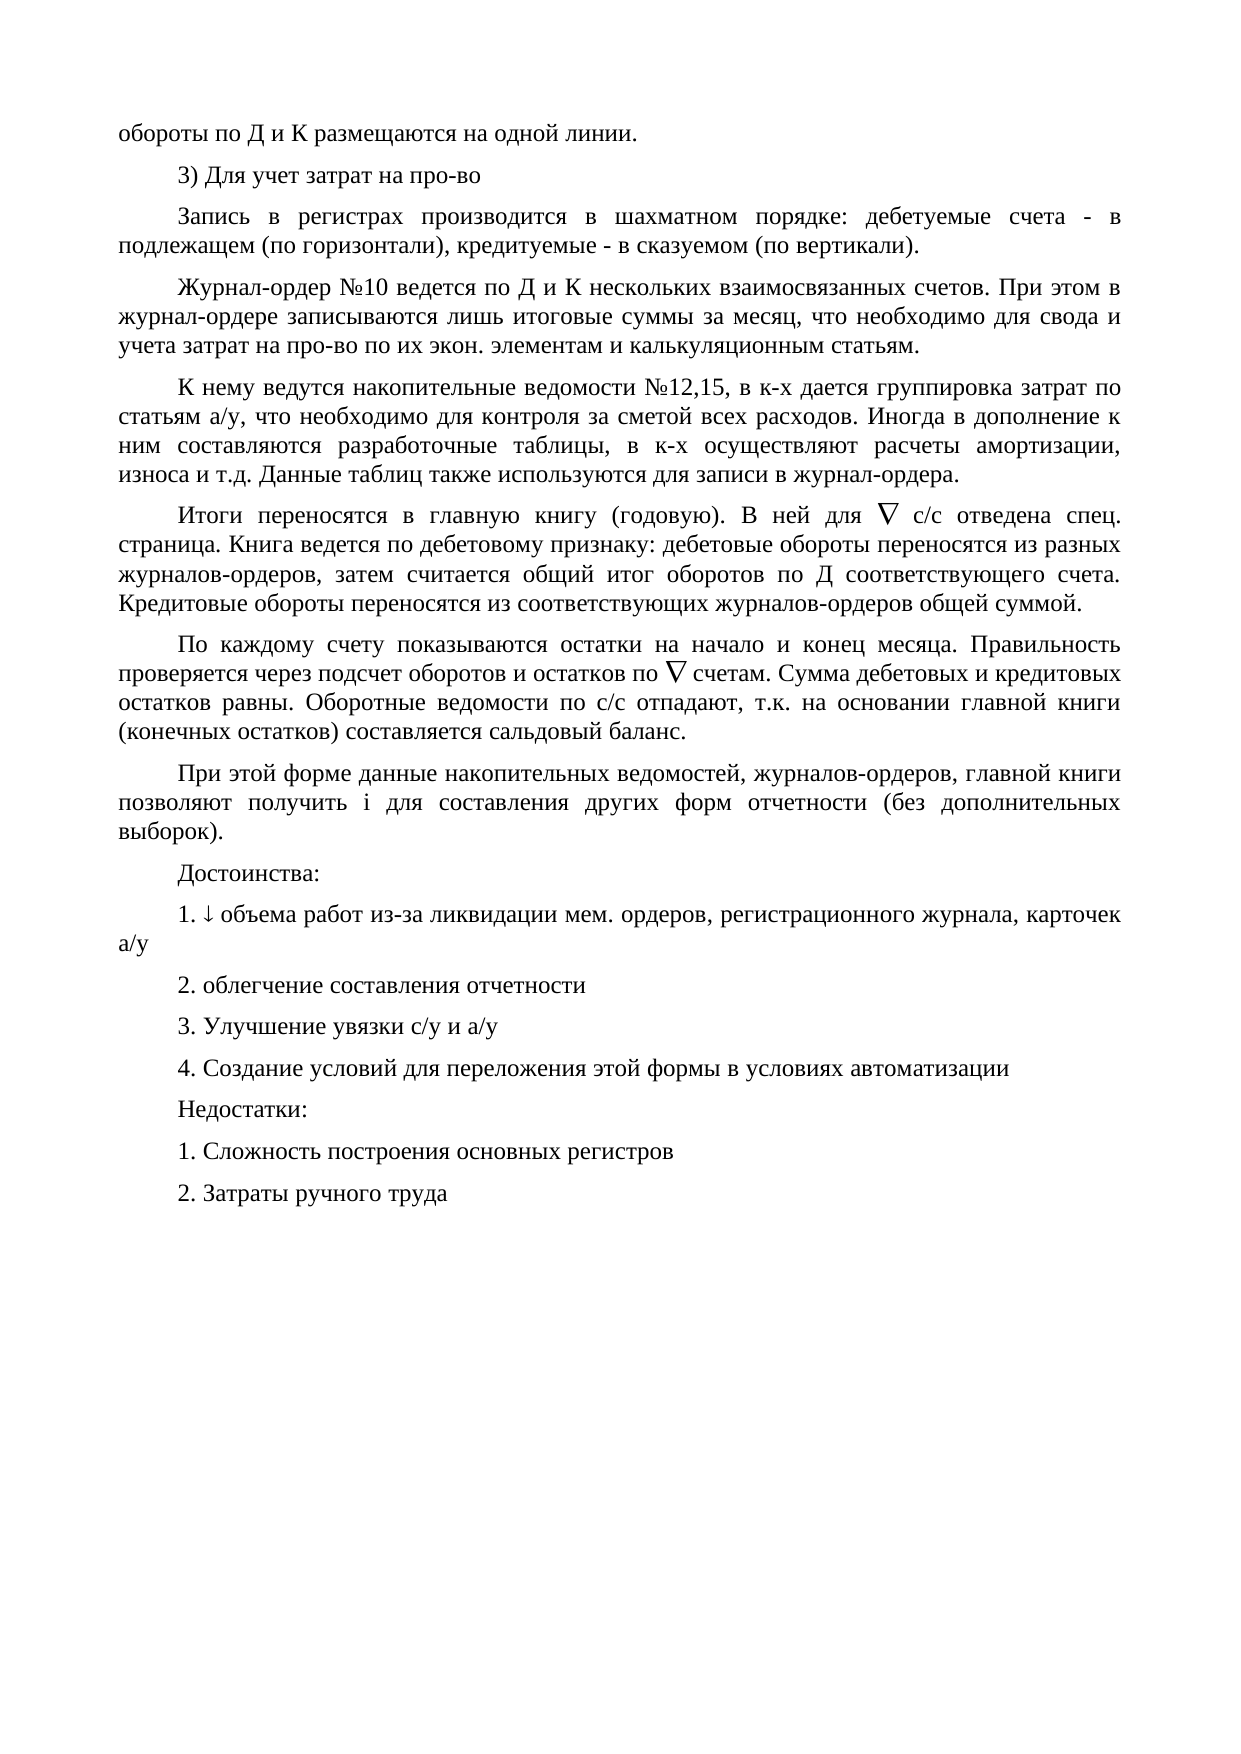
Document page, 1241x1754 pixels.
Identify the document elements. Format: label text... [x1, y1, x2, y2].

text Достоинства: [118, 857, 1122, 887]
text 3. Улучшение увязки с/у и а/у [118, 1011, 1122, 1040]
text Недостатки: [118, 1094, 1122, 1123]
text 2. Затраты ручного труда [118, 1177, 1122, 1207]
text 1. объема работ из-за ликвидации мем. ордеров, регистрационного журнала, карточек а/у [118, 899, 1122, 957]
text 4. Создание условий для переложения этой формы в условиях автоматизации [118, 1053, 1122, 1082]
text Запись в регистрах производится в шахматном порядке: дебетуемые счета - в подлежащем (по горизонтали), кредитуемые - в сказуемом (по вертикали). [118, 201, 1122, 259]
text При этой форме данные накопительных ведомостей, журналов-ордеров, главной книги позволяют получить i для составления других форм отчетности (без дополнительных выборок). [118, 758, 1122, 845]
text К нему ведутся накопительные ведомости №12,15, в к-х дается группировка затрат по статьям а/у, что необходимо для контроля за сметой всех расходов. Иногда в дополнение к ним составляются разработочные таблицы, в к-х осуществляют расчеты амортизации, износа и т.д. Данные таблиц также используются для записи в журнал-ордера. [118, 372, 1122, 488]
text По каждому счету показываются остатки на начало и конец месяца. Правильность проверяется через подсчет оборотов и остатков по счетам. Сумма дебетовых и кредитовых остатков равны. Оборотные ведомости по с/с отпадают, т.к. на основании главной книги (конечных остатков) составляется сальдовый баланс. [118, 629, 1122, 745]
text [118, 118, 1122, 147]
text 1. Сложность построения основных регистров [118, 1136, 1122, 1165]
text 2. облегчение составления отчетности [118, 970, 1122, 999]
text 3) Для учет затрат на про-во [118, 160, 1122, 189]
text Журнал-ордер №10 ведется по Д и К нескольких взаимосвязанных счетов. При этом в журнал-ордере записываются лишь итоговые суммы за месяц, что необходимо для свода и учета затрат на про-во по их экон. элементам и калькуляционным статьям. [118, 272, 1122, 359]
text Итоги переносятся в главную книгу (годовую). В ней для с/с отведена спец. страница. Книга ведется по дебетовому признаку: дебетовые обороты переносятся из разных журналов-ордеров, затем считается общий итог оборотов по Д соответствующего счета. Кредитовые обороты переносятся из соответствующих журналов-ордеров общей суммой. [118, 500, 1122, 617]
